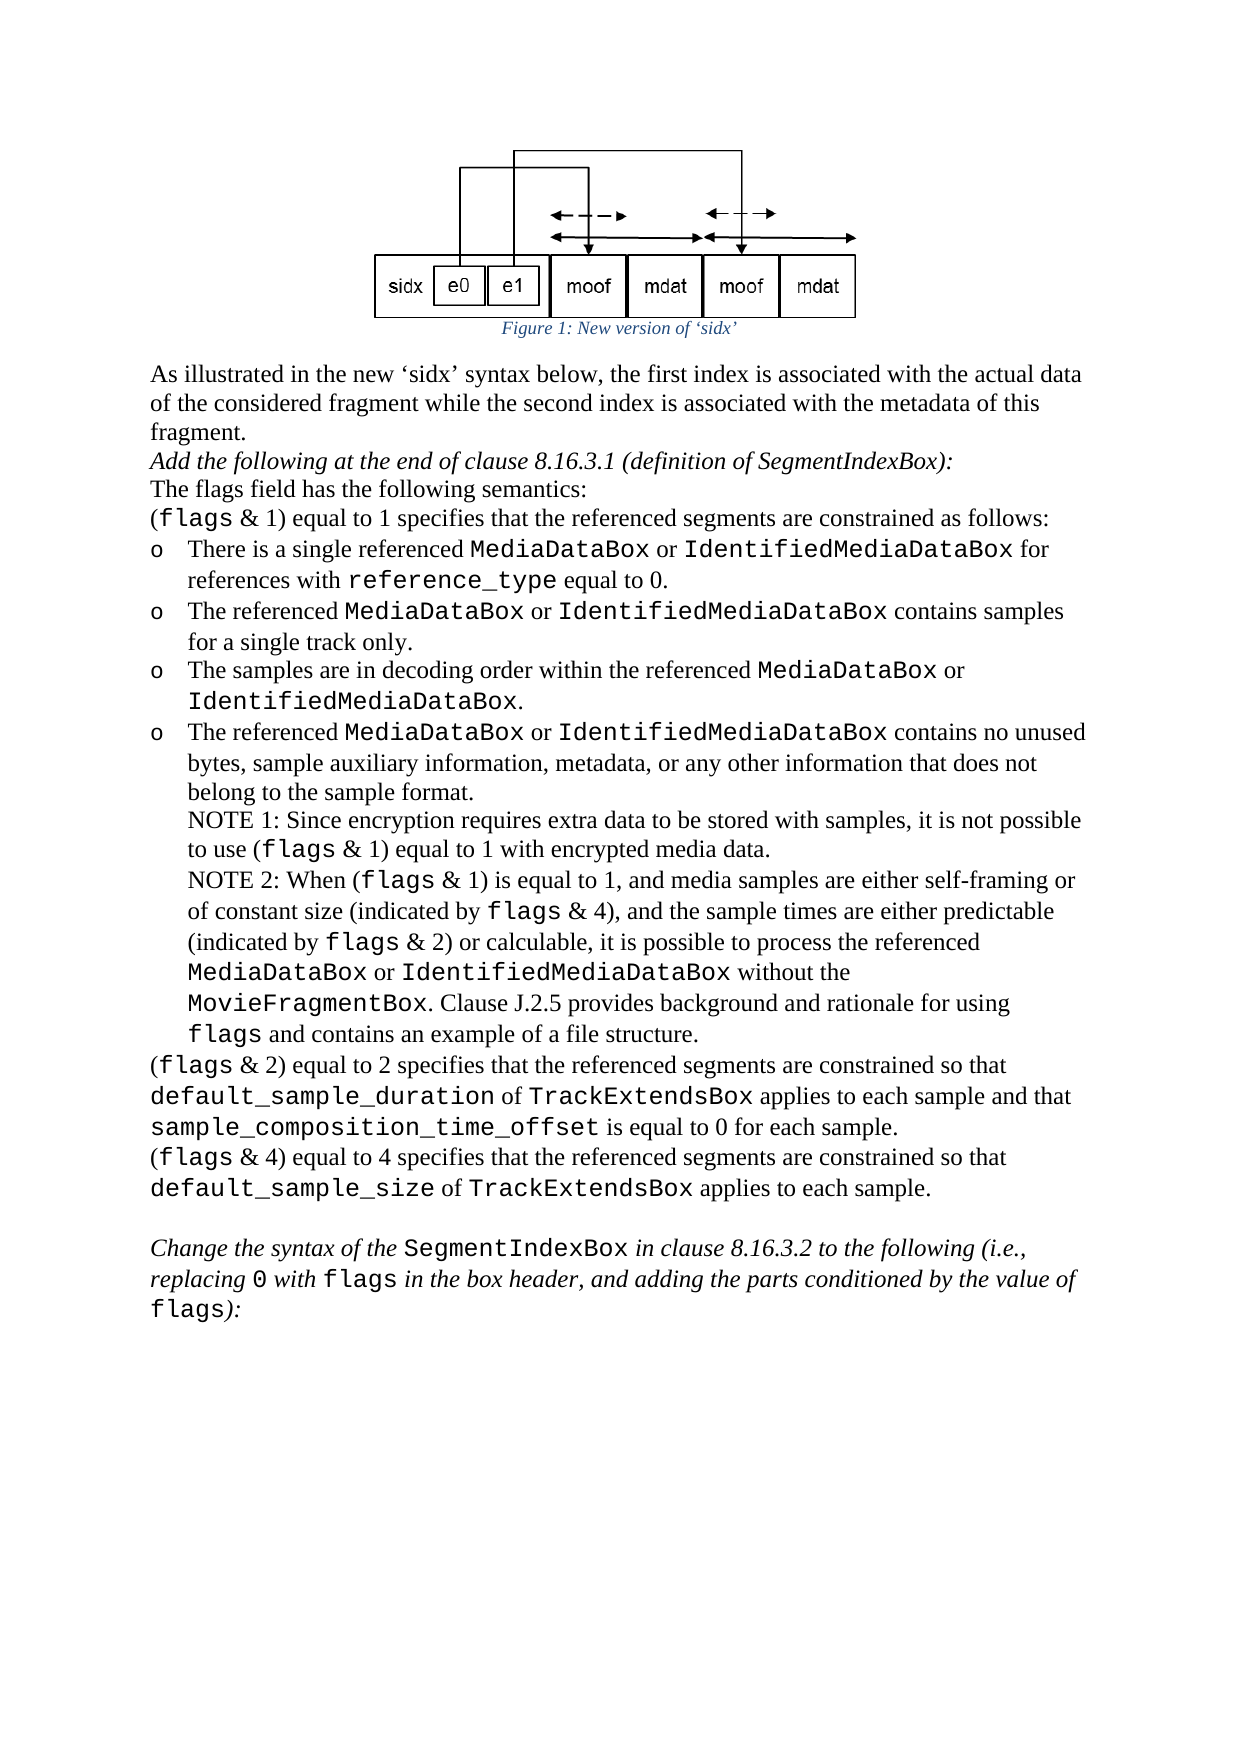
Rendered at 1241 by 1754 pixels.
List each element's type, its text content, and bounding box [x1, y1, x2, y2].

text (flags & 2) equal to 2 specifies that the referenced segments are constrained so that default_sample_duration of TrackExtendsBox applies to each sample and that sample_composition_time_offset is equal to 0 for each sample. [150, 1050, 1090, 1142]
text NOTE 1: Since encryption requires extra data to be stored with samples, it is not possible to use (flags & 1) equal to 1 with encrypted media data. [187, 805, 1090, 865]
text As illustrated in the new ‘sidx’ syntax below, the first index is associated with the actual data of the considered fragment while the second index is associated with the metadata of this fragment. [150, 359, 1090, 446]
text Change the syntax of the SegmentIndexBox in clause 8.16.3.2 to the following (i.e., replacing 0 with flags in the box header, and adding the parts conditioned by the value of flags): [150, 1233, 1090, 1325]
list There is a single referenced MediaDataBox or IdentifiedMediaDataBox for references with reference_type equal to 0. [150, 534, 1090, 596]
text (flags & 4) equal to 4 specifies that the referenced segments are constrained so that default_sample_size of TrackExtendsBox applies to each sample. [150, 1142, 1090, 1204]
picture [374, 150, 867, 318]
list The samples are in decoding order within the referenced MediaDataBox or IdentifiedMediaDataBox. [150, 655, 1090, 717]
text (flags & 1) equal to 1 specifies that the referenced segments are constrained as follows: [150, 503, 1090, 534]
text Add the following at the end of clause 8.16.3.1 (definition of SegmentIndexBox): [150, 446, 1090, 474]
text The flags field has the following semantics: [150, 474, 1090, 503]
list The referenced MediaDataBox or IdentifiedMediaDataBox contains samples for a single track only. [150, 596, 1090, 655]
text NOTE 2: When (flags & 1) is equal to 1, and media samples are either self-framing or of constant size (indicated by flags & 4), and the sample times are either predictable (indicated by flags & 2) or calculable, it is possible to process the referenced MediaDataBox or IdentifiedMediaDataBox without the MovieFragmentBox. Clause J.2.5 provides background and rationale for using flags and contains an example of a file structure. [187, 865, 1090, 1050]
list The referenced MediaDataBox or IdentifiedMediaDataBox contains no unused bytes, sample auxiliary information, metadata, or any other information that does not belong to the sample format. [150, 717, 1090, 805]
